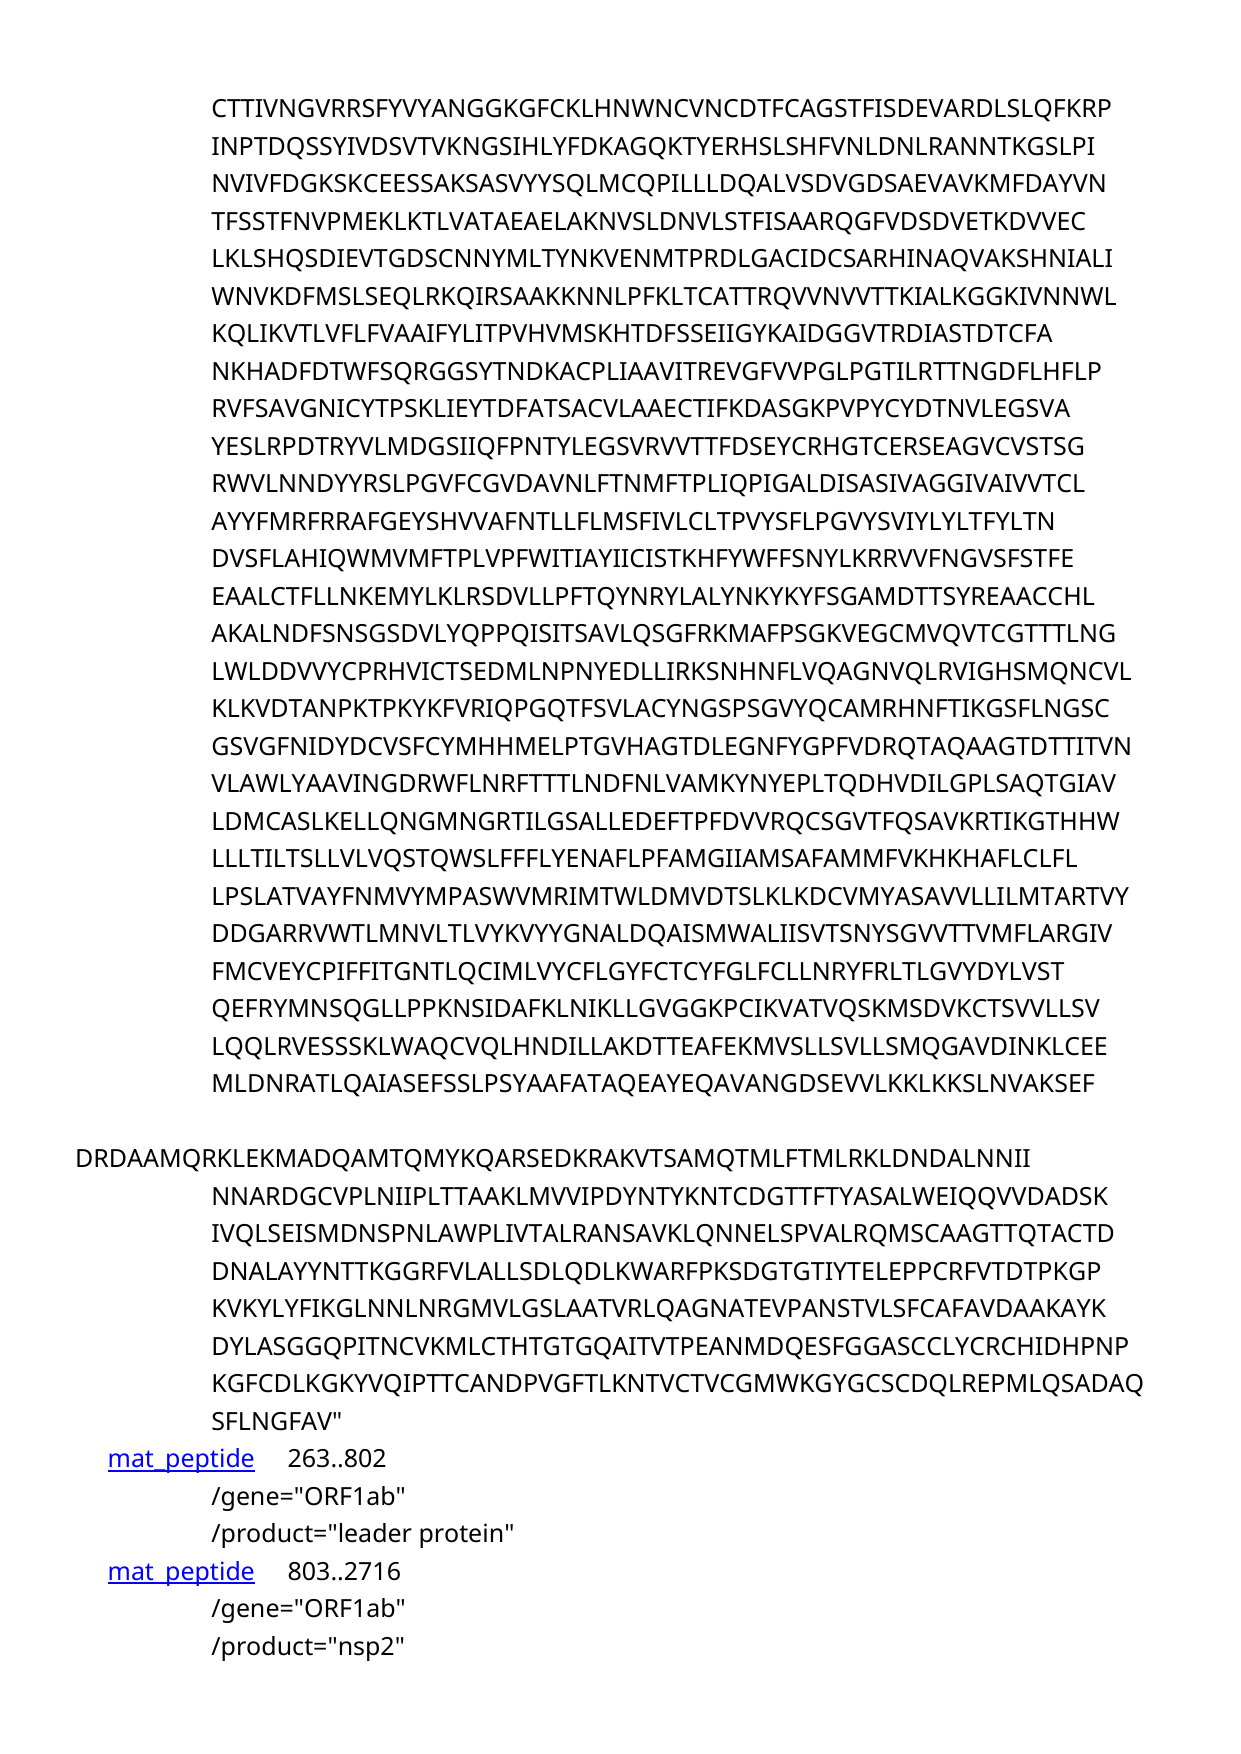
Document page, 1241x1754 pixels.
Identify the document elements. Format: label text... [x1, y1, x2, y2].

text RWVLNNDYYRSLPGVFCGVDAVNLFTNMFTPLIQPIGALDISASIVAGGIVAIVVTCL [75, 464, 1165, 502]
text /product="nsp2" [75, 1627, 1165, 1664]
text NNARDGCVPLNIIPLTTAAKLMVVIPDYNTYKNTCDGTTFTYASALWEIQQVVDADSK [75, 1177, 1165, 1214]
text VLAWLYAAVINGDRWFLNRFTTTLNDFNLVAMKYNYEPLTQDHVDILGPLSAQTGIAV [75, 764, 1165, 802]
text AYYFMRFRRAFGEYSHVVAFNTLLFLMSFIVLCLTPVYSFLPGVYSVIYLYLTFYLTN [75, 502, 1165, 539]
text NKHADFDTWFSQRGGSYTNDKACPLIAAVITREVGFVVPGLPGTILRTTNGDFLHFLP [75, 352, 1165, 389]
text LLLTILTSLLVLVQSTQWSLFFFLYENAFLPFAMGIIAMSAFAMMFVKHKHAFLCLFL [75, 839, 1165, 877]
text LQQLRVESSSKLWAQCVQLHNDILLAKDTTEAFEKMVSLLSVLLSMQGAVDINKLCEE [75, 1027, 1165, 1064]
text DVSFLAHIQWMVMFTPLVPFWITIAYIICISTKHFYWFFSNYLKRRVVFNGVSFSTFE [75, 539, 1165, 577]
text KLKVDTANPKTPKYKFVRIQPGQTFSVLACYNGSPSGVYQCAMRHNFTIKGSFLNGSC [75, 689, 1165, 727]
text LWLDDVVYCPRHVICTSEDMLNPNYEDLLIRKSNHNFLVQAGNVQLRVIGHSMQNCVL [75, 652, 1165, 689]
text LDMCASLKELLQNGMNGRTILGSALLEDEFTPFDVVRQCSGVTFQSAVKRTIKGTHHW [75, 802, 1165, 839]
text KVKYLYFIKGLNNLNRGMVLGSLAATVRLQAGNATEVPANSTVLSFCAFAVDAAKAYK [75, 1289, 1165, 1327]
text /gene="ORF1ab" [75, 1589, 1165, 1627]
text LPSLATVAYFNMVYMPASWVMRIMTWLDMVDTSLKLKDCVMYASAVVLLILMTARTVY [75, 877, 1165, 914]
text /gene="ORF1ab" [75, 1477, 1165, 1514]
text NVIVFDGKSKCEESSAKSASVYYSQLMCQPILLLDQALVSDVGDSAEVAVKMFDAYVN [75, 164, 1165, 202]
text mat_peptide 263..802 [75, 1439, 1165, 1477]
text LKLSHQSDIEVTGDSCNNYMLTYNKVENMTPRDLGACIDCSARHINAQVAKSHNIALI [75, 239, 1165, 277]
text DRDAAMQRKLEKMADQAMTQMYKQARSEDKRAKVTSAMQTMLFTMLRKLDNDALNNII [75, 1102, 1165, 1177]
text CTTIVNGVRRSFYVYANGGKGFCKLHNWNCVNCDTFCAGSTFISDEVARDLSLQFKRP [75, 89, 1165, 127]
text MLDNRATLQAIASEFSSLPSYAAFATAQEAYEQAVANGDSEVVLKKLKKSLNVAKSEF [75, 1064, 1165, 1102]
text IVQLSEISMDNSPNLAWPLIVTALRANSAVKLQNNELSPVALRQMSCAAGTTQTACTD [75, 1214, 1165, 1252]
text TFSSTFNVPMEKLKTLVATAEAELAKNVSLDNVLSTFISAARQGFVDSDVETKDVVEC [75, 202, 1165, 239]
text GSVGFNIDYDCVSFCYMHHMELPTGVHAGTDLEGNFYGPFVDRQTAQAAGTDTTITVN [75, 727, 1165, 764]
text INPTDQSSYIVDSVTVKNGSIHLYFDKAGQKTYERHSLSHFVNLDNLRANNTKGSLPI [75, 127, 1165, 164]
text AKALNDFSNSGSDVLYQPPQISITSAVLQSGFRKMAFPSGKVEGCMVQVTCGTTTLNG [75, 614, 1165, 652]
text EAALCTFLLNKEMYLKLRSDVLLPFTQYNRYLALYNKYKYFSGAMDTTSYREAACCHL [75, 577, 1165, 614]
text KQLIKVTLVFLFVAAIFYLITPVHVMSKHTDFSSEIIGYKAIDGGVTRDIASTDTCFA [75, 314, 1165, 352]
text /product="leader protein" [75, 1514, 1165, 1552]
text KGFCDLKGKYVQIPTTCANDPVGFTLKNTVCTVCGMWKGYGCSCDQLREPMLQSADAQ [75, 1364, 1165, 1402]
text YESLRPDTRYVLMDGSIIQFPNTYLEGSVRVVTTFDSEYCRHGTCERSEAGVCVSTSG [75, 427, 1165, 464]
text DYLASGGQPITNCVKMLCTHTGTGQAITVTPEANMDQESFGGASCCLYCRCHIDHPNP [75, 1327, 1165, 1364]
text DDGARRVWTLMNVLTLVYKVYYGNALDQAISMWALIISVTSNYSGVVTTVMFLARGIV [75, 914, 1165, 952]
text mat_peptide 803..2716 [75, 1552, 1165, 1589]
text SFLNGFAV" [75, 1402, 1165, 1439]
text DNALAYYNTTKGGRFVLALLSDLQDLKWARFPKSDGTGTIYTELEPPCRFVTDTPKGP [75, 1252, 1165, 1289]
text FMCVEYCPIFFITGNTLQCIMLVYCFLGYFCTCYFGLFCLLNRYFRLTLGVYDYLVST [75, 952, 1165, 989]
text QEFRYMNSQGLLPPKNSIDAFKLNIKLLGVGGKPCIKVATVQSKMSDVKCTSVVLLSV [75, 989, 1165, 1027]
text WNVKDFMSLSEQLRKQIRSAAKKNNLPFKLTCATTRQVVNVVTTKIALKGGKIVNNWL [75, 277, 1165, 314]
text RVFSAVGNICYTPSKLIEYTDFATSACVLAAECTIFKDASGKPVPYCYDTNVLEGSVA [75, 389, 1165, 427]
